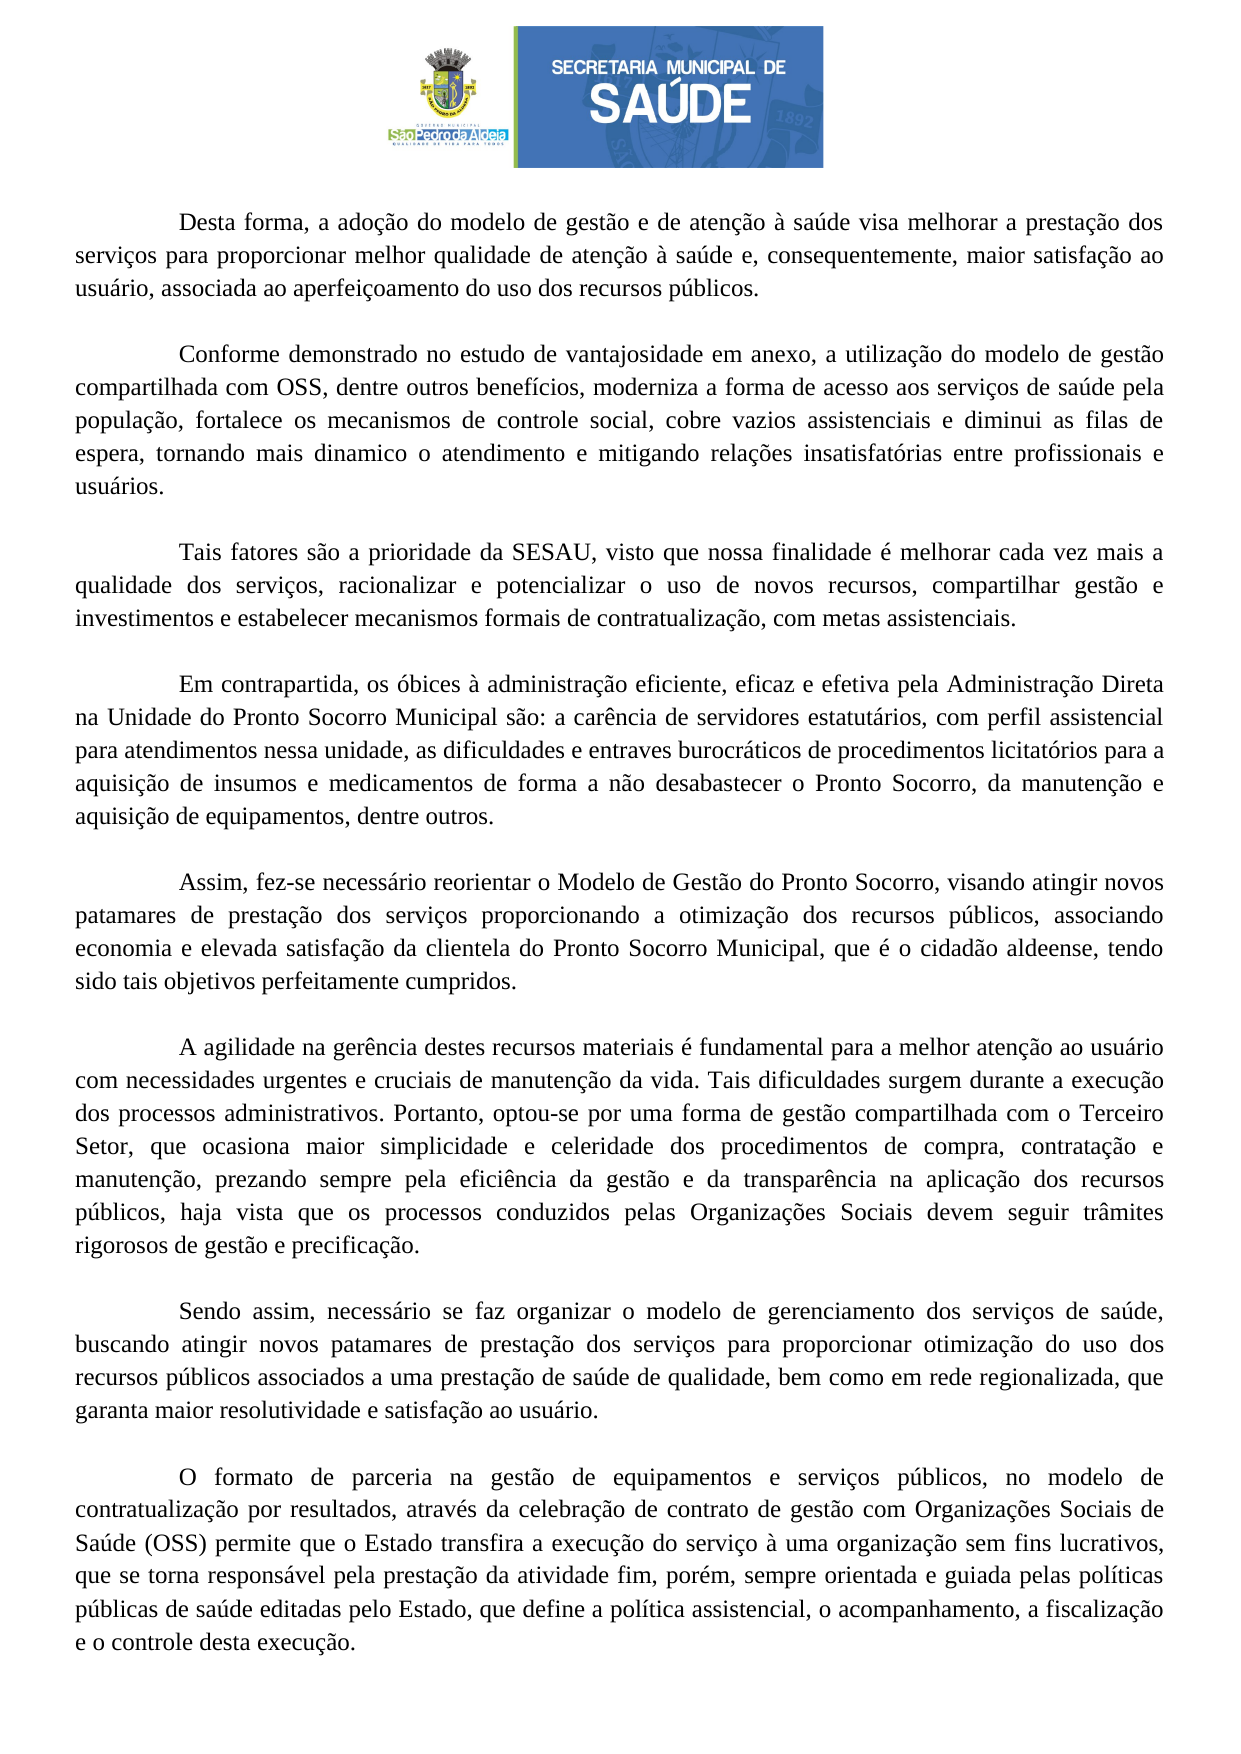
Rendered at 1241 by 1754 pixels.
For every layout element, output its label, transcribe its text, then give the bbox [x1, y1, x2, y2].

text Sendo assim, necessário se faz organizar o modelo de gerenciamento dos serviços de saúde, buscando atingir novos patamares de prestação dos serviços para proporcionar otimização do uso dos recursos públicos associados a uma prestação de saúde de qualidade, bem como em rede regionalizada, que garanta maior resolutividade e satisfação ao usuário. [75, 1296, 1165, 1424]
picture [381, 26, 824, 168]
text A agilidade na gerência destes recursos materiais é fundamental para a melhor atenção ao usuário com necessidades urgentes e cruciais de manutenção da vida. Tais dificuldades surgem durante a execução dos processos administrativos. Portanto, optou-se por uma forma de gestão compartilhada com o Terceiro Setor, que ocasiona maior simplicidade e celeridade dos procedimentos de compra, contratação e manutenção, prezando sempre pela eficiência da gestão e da transparência na aplicação dos recursos públicos, haja vista que os processos conduzidos pelas Organizações Sociais devem seguir trâmites rigorosos de gestão e precificação. [75, 1032, 1165, 1259]
text Tais fatores são a prioridade da SESAU, visto que nossa finalidade é melhorar cada vez mais a qualidade dos serviços, racionalizar e potencializar o uso de novos recursos, compartilhar gestão e investimentos e estabelecer mecanismos formais de contratualização, com metas assistenciais. [75, 537, 1165, 632]
text Conforme demonstrado no estudo de vantajosidade em anexo, a utilização do modelo de gestão compartilhada com OSS, dentre outros benefícios, moderniza a forma de acesso aos serviços de saúde pela população, fortalece os mecanismos de controle social, cobre vazios assistenciais e diminui as filas de espera, tornando mais dinamico o atendimento e mitigando relações insatisfatórias entre profissionais e usuários. [75, 339, 1165, 500]
text Em contrapartida, os óbices à administração eficiente, eficaz e efetiva pela Administração Direta na Unidade do Pronto Socorro Municipal são: a carência de servidores estatutários, com perfil assistencial para atendimentos nessa unidade, as dificuldades e entraves burocráticos de procedimentos licitatórios para a aquisição de insumos e medicamentos de forma a não desabastecer o Pronto Socorro, da manutenção e aquisição de equipamentos, dentre outros. [75, 669, 1165, 830]
text Assim, fez-se necessário reorientar o Modelo de Gestão do Pronto Socorro, visando atingir novos patamares de prestação dos serviços proporcionando a otimização dos recursos públicos, associando economia e elevada satisfação da clientela do Pronto Socorro Municipal, que é o cidadão aldeense, tendo sido tais objetivos perfeitamente cumpridos. [75, 867, 1165, 995]
text Desta forma, a adoção do modelo de gestão e de atenção à saúde visa melhorar a prestação dos serviços para proporcionar melhor qualidade de atenção à saúde e, consequentemente, maior satisfação ao usuário, associada ao aperfeiçoamento do uso dos recursos públicos. [75, 207, 1165, 302]
text O formato de parceria na gestão de equipamentos e serviços públicos, no modelo de contratualização por resultados, através da celebração de contrato de gestão com Organizações Sociais de Saúde (OSS) permite que o Estado transfira a execução do serviço à uma organização sem fins lucrativos, que se torna responsável pela prestação da atividade fim, porém, sempre orientada e guiada pelas políticas públicas de saúde editadas pelo Estado, que define a política assistencial, o acompanhamento, a fiscalização e o controle desta execução. [75, 1462, 1165, 1655]
